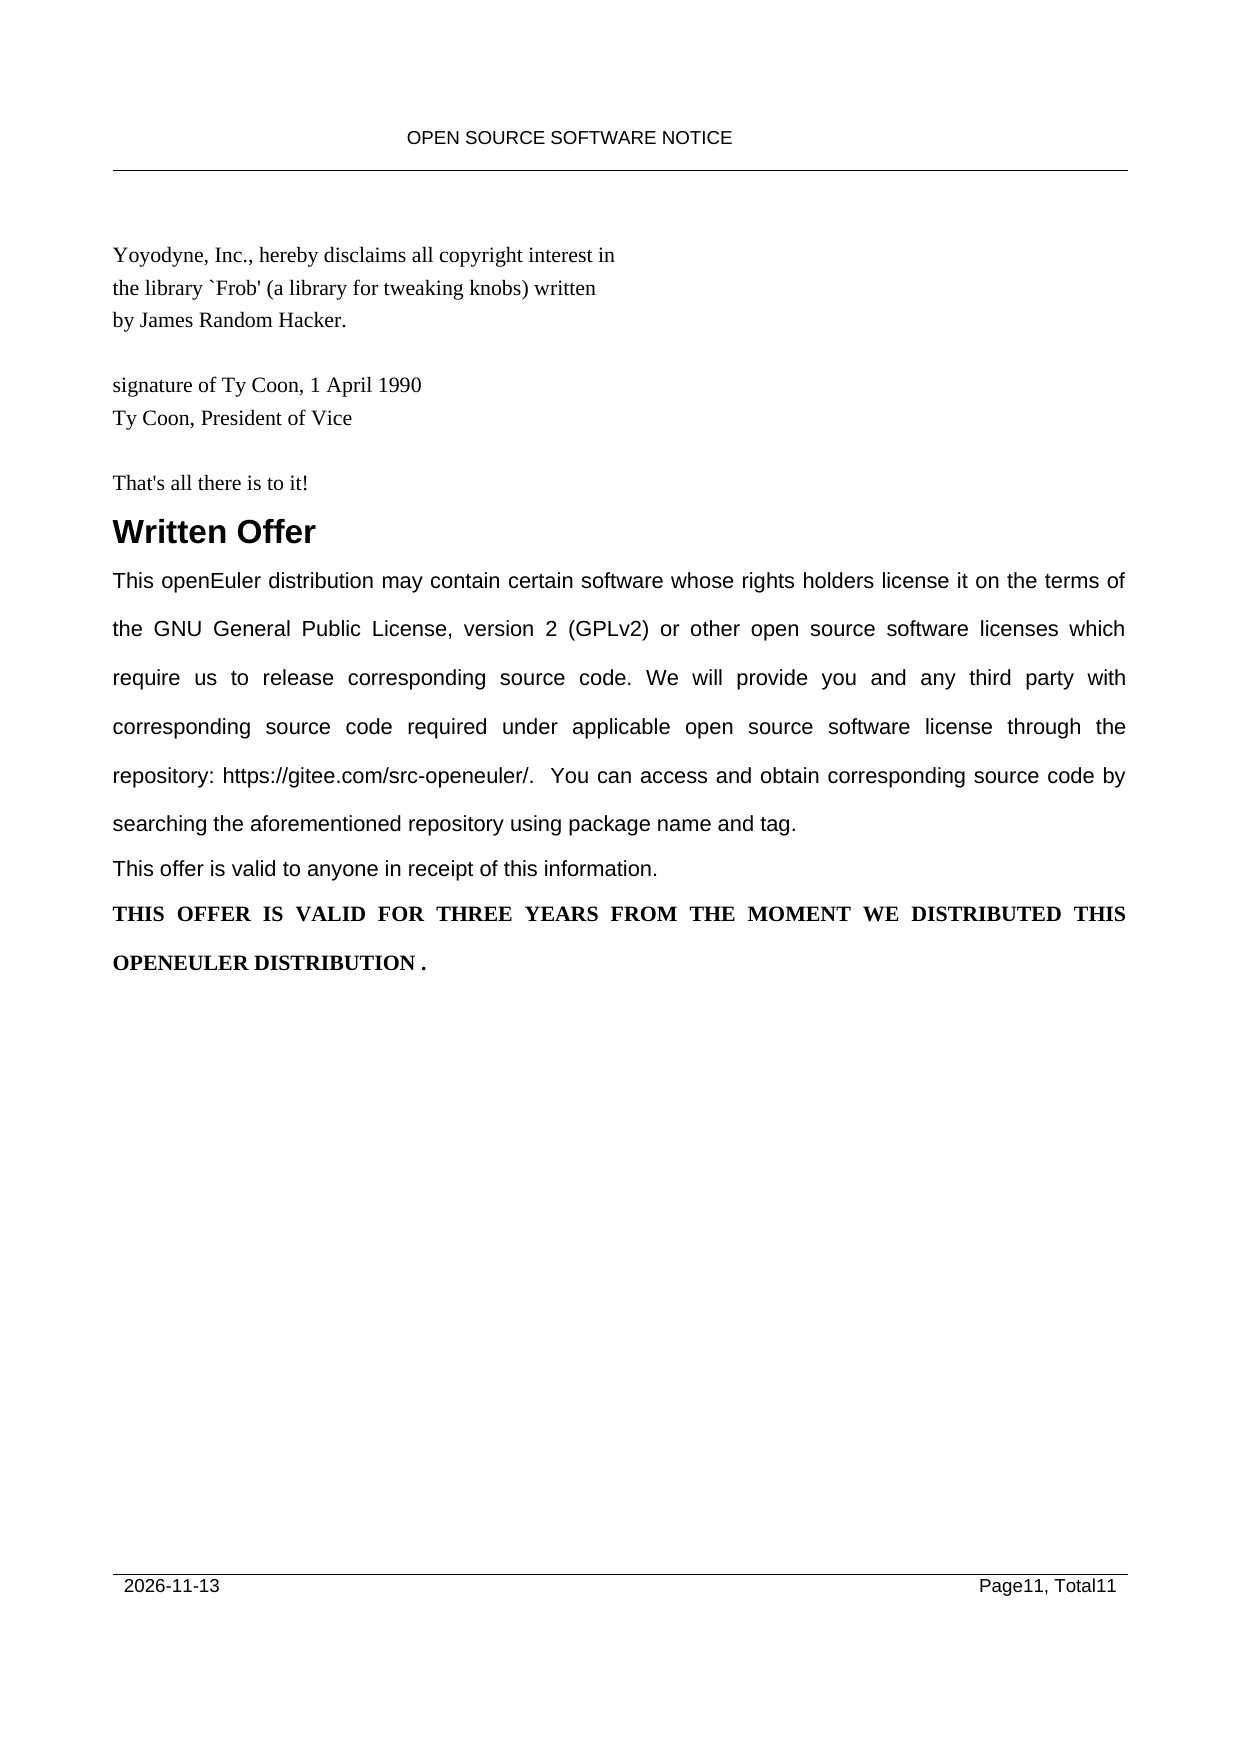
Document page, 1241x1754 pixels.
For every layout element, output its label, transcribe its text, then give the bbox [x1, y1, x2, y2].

text THIS OFFER IS VALID FOR THREE YEARS FROM THE MOMENT WE DISTRIBUTED THIS OPENEULER DISTRIBUTION . [112, 898, 1128, 979]
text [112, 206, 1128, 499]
text This offer is valid to anyone in receipt of this information. [112, 853, 1128, 885]
text This openEuler distribution may contain certain software whose rights holders license it on the terms of the GNU General Public License, version 2 (GPLv2) or other open source software licenses which require us to release corresponding source code. We will provide you and any third party with corresponding source code required under applicable open source software license through the repository: https://gitee.com/src-openeuler/. You can access and obtain corresponding source code by searching the aforementioned repository using package name and tag. [112, 564, 1128, 840]
text Written Offer [112, 499, 1128, 564]
